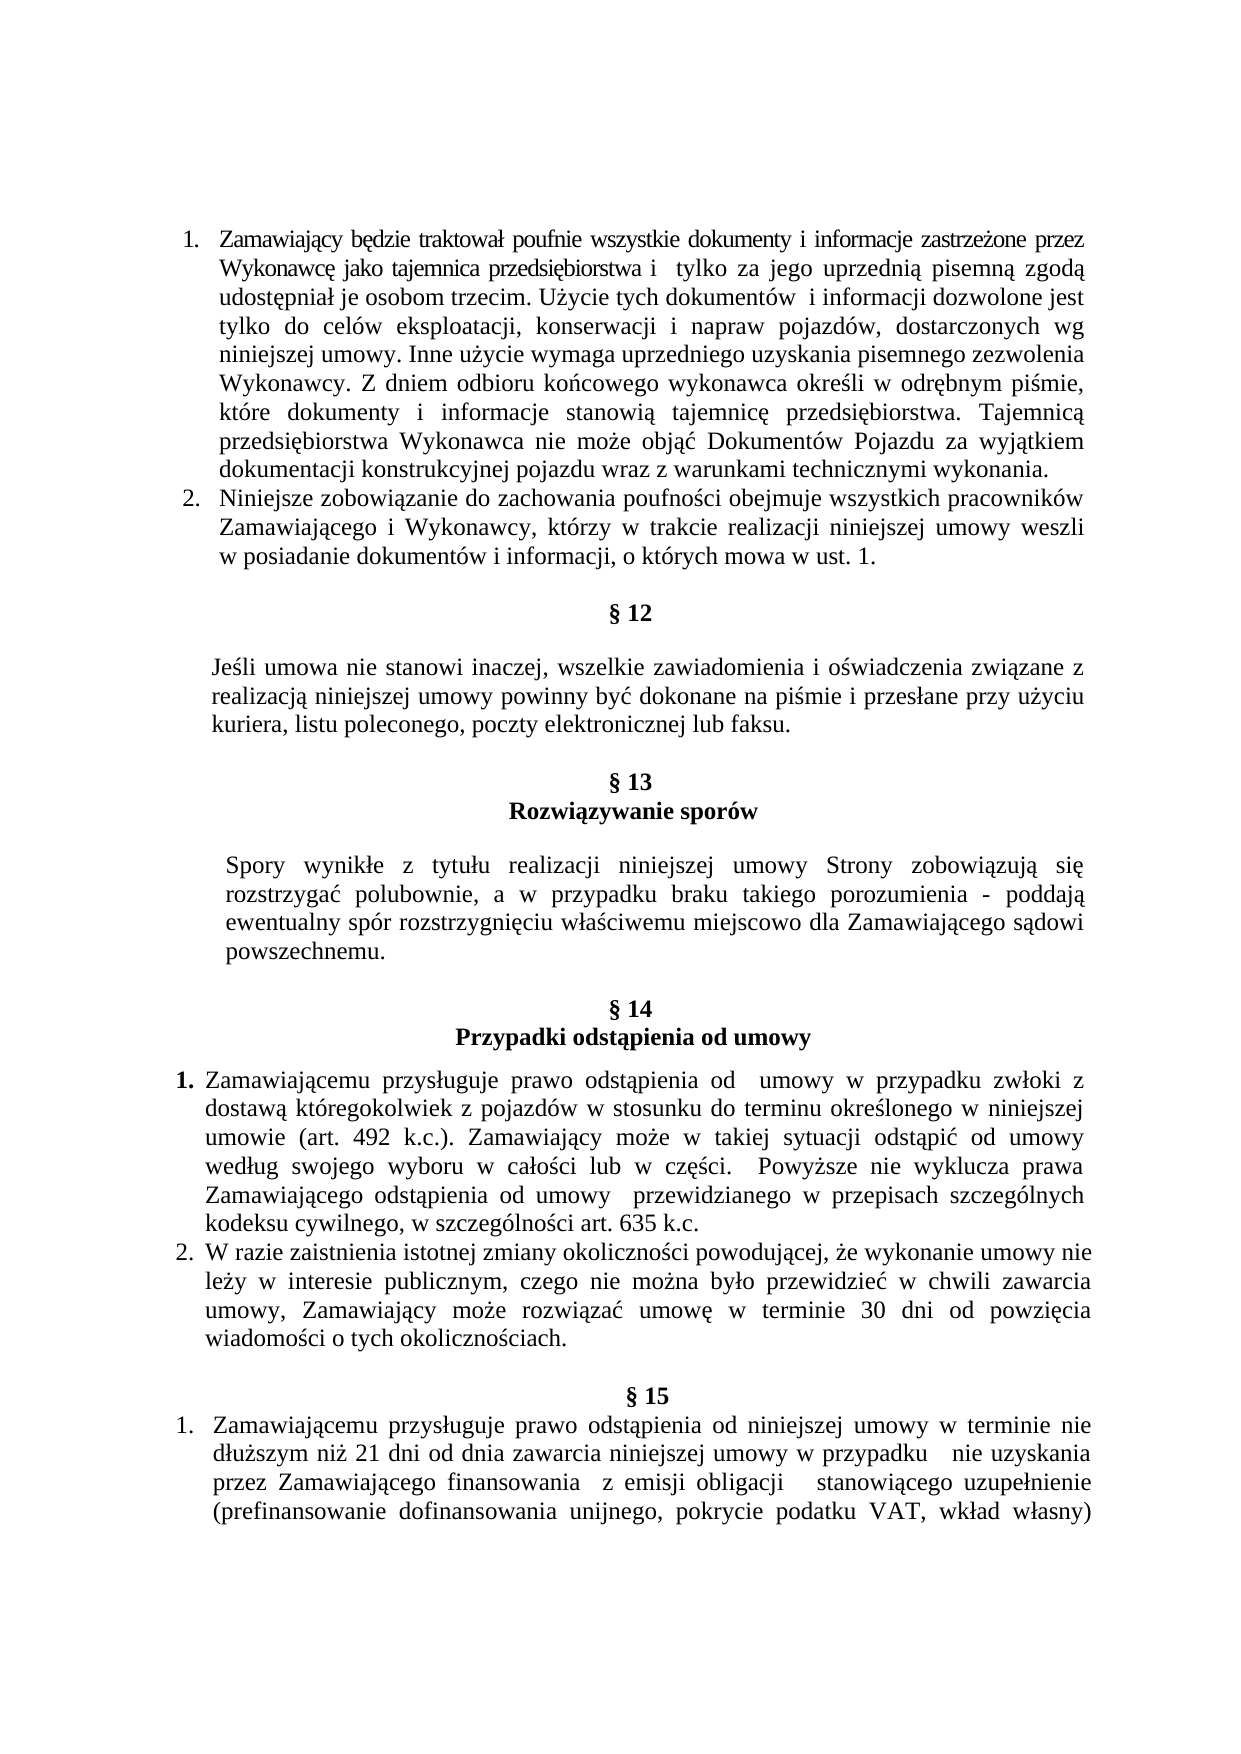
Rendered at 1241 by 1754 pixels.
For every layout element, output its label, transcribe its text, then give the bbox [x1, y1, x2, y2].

list Niniejsze zobowiązanie do zachowania poufności obejmuje wszystkich pracowników Zamawiającego i Wykonawcy, którzy w trakcie realizacji niniejszej umowy weszli w posiadanie dokumentów i informacji, o których mowa w ust. 1. [182, 483, 1085, 569]
text Jeśli umowa nie stanowi inaczej, wszelkie zawiadomienia i oświadczenia związane z realizacją niniejszej umowy powinny być dokonane na piśmie i przesłane przy użyciu kuriera, listu poleconego, poczty elektronicznej lub faksu. [211, 652, 1085, 738]
list Zamawiającemu przysługuje prawo odstąpienia od umowy w przypadku zwłoki z dostawą któregokolwiek z pojazdów w stosunku do terminu określonego w niniejszej umowie (art. 492 k.c.). Zamawiający może w takiej sytuacji odstąpić od umowy według swojego wyboru w całości lub w części. Powyższe nie wyklucza prawa Zamawiającego odstąpienia od umowy przewidzianego w przepisach szczególnych kodeksu cywilnego, w szczególności art. 635 k.c. [175, 1065, 1085, 1237]
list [175, 1410, 1092, 1525]
text § 12 [175, 598, 1085, 627]
text § 15 [552, 1381, 1085, 1410]
list W razie zaistnienia istotnej zmiany okoliczności powodującej, że wykonanie umowy nie leży w interesie publicznym, czego nie można było przewidzieć w chwili zawarcia umowy, Zamawiający może rozwiązać umowę w terminie 30 dni od powzięcia wiadomości o tych okolicznościach. [175, 1237, 1092, 1352]
text § 13 [175, 767, 1085, 796]
text § 14 [175, 994, 1085, 1022]
text Spory wynikłe z tytułu realizacji niniejszej umowy Strony zobowiązują się rozstrzygać polubownie, a w przypadku braku takiego porozumienia - poddają ewentualny spór rozstrzygnięciu właściwemu miejscowo dla Zamawiającego sądowi powszechnemu. [225, 850, 1085, 965]
list Zamawiający będzie traktował poufnie wszystkie dokumenty i informacje zastrzeżone przez Wykonawcę jako tajemnica przedsiębiorstwa i tylko za jego uprzednią pisemną zgodą udostępniał je osobom trzecim. Użycie tych dokumentów i informacji dozwolone jest tylko do celów eksploatacji, konserwacji i napraw pojazdów, dostarczonych wg niniejszej umowy. Inne użycie wymaga uprzedniego uzyskania pisemnego zezwolenia Wykonawcy. Z dniem odbioru końcowego wykonawca określi w odrębnym piśmie, które dokumenty i informacje stanowią tajemnicę przedsiębiorstwa. Tajemnicą przedsiębiorstwa Wykonawca nie może objąć Dokumentów Pojazdu za wyjątkiem dokumentacji konstrukcyjnej pojazdu wraz z warunkami technicznymi wykonania. [182, 224, 1085, 483]
text Przypadki odstąpienia od umowy [175, 1022, 1085, 1051]
text Rozwiązywanie sporów [175, 796, 1085, 824]
